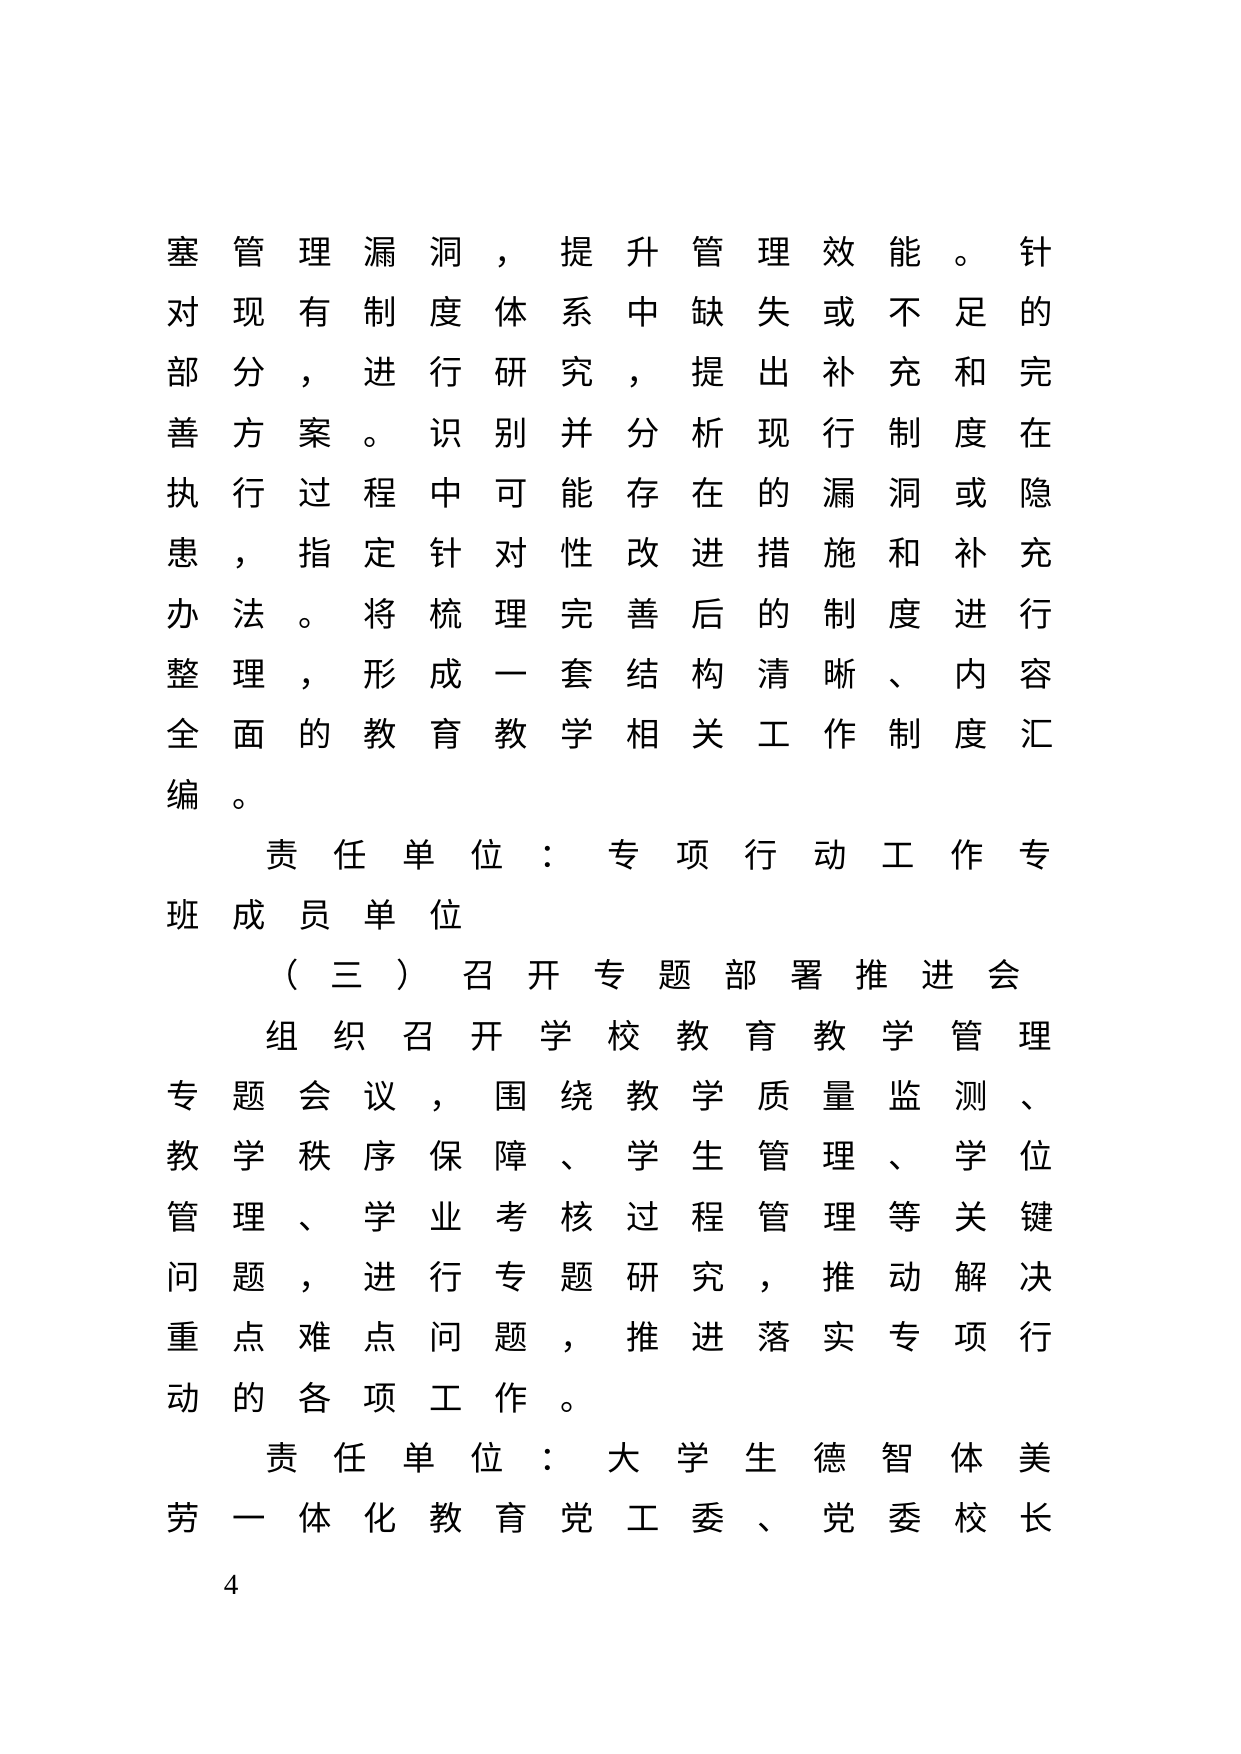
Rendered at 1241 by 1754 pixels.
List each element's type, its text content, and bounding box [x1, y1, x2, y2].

text 责任单位：专项行动工作专班成员单位 [167, 823, 1085, 943]
text 组织召开学校教育教学管理专题会议，围绕教学质量监测、教学秩序保障、学生管理、学位管理、学业考核过程管理等关键问题，进行专题研究，推动解决重点难点问题，推进落实专项行动的各项工作。 [167, 1003, 1085, 1426]
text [167, 1426, 1085, 1546]
text （三）召开专题部署推进会 [167, 943, 1085, 1003]
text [167, 219, 1085, 823]
